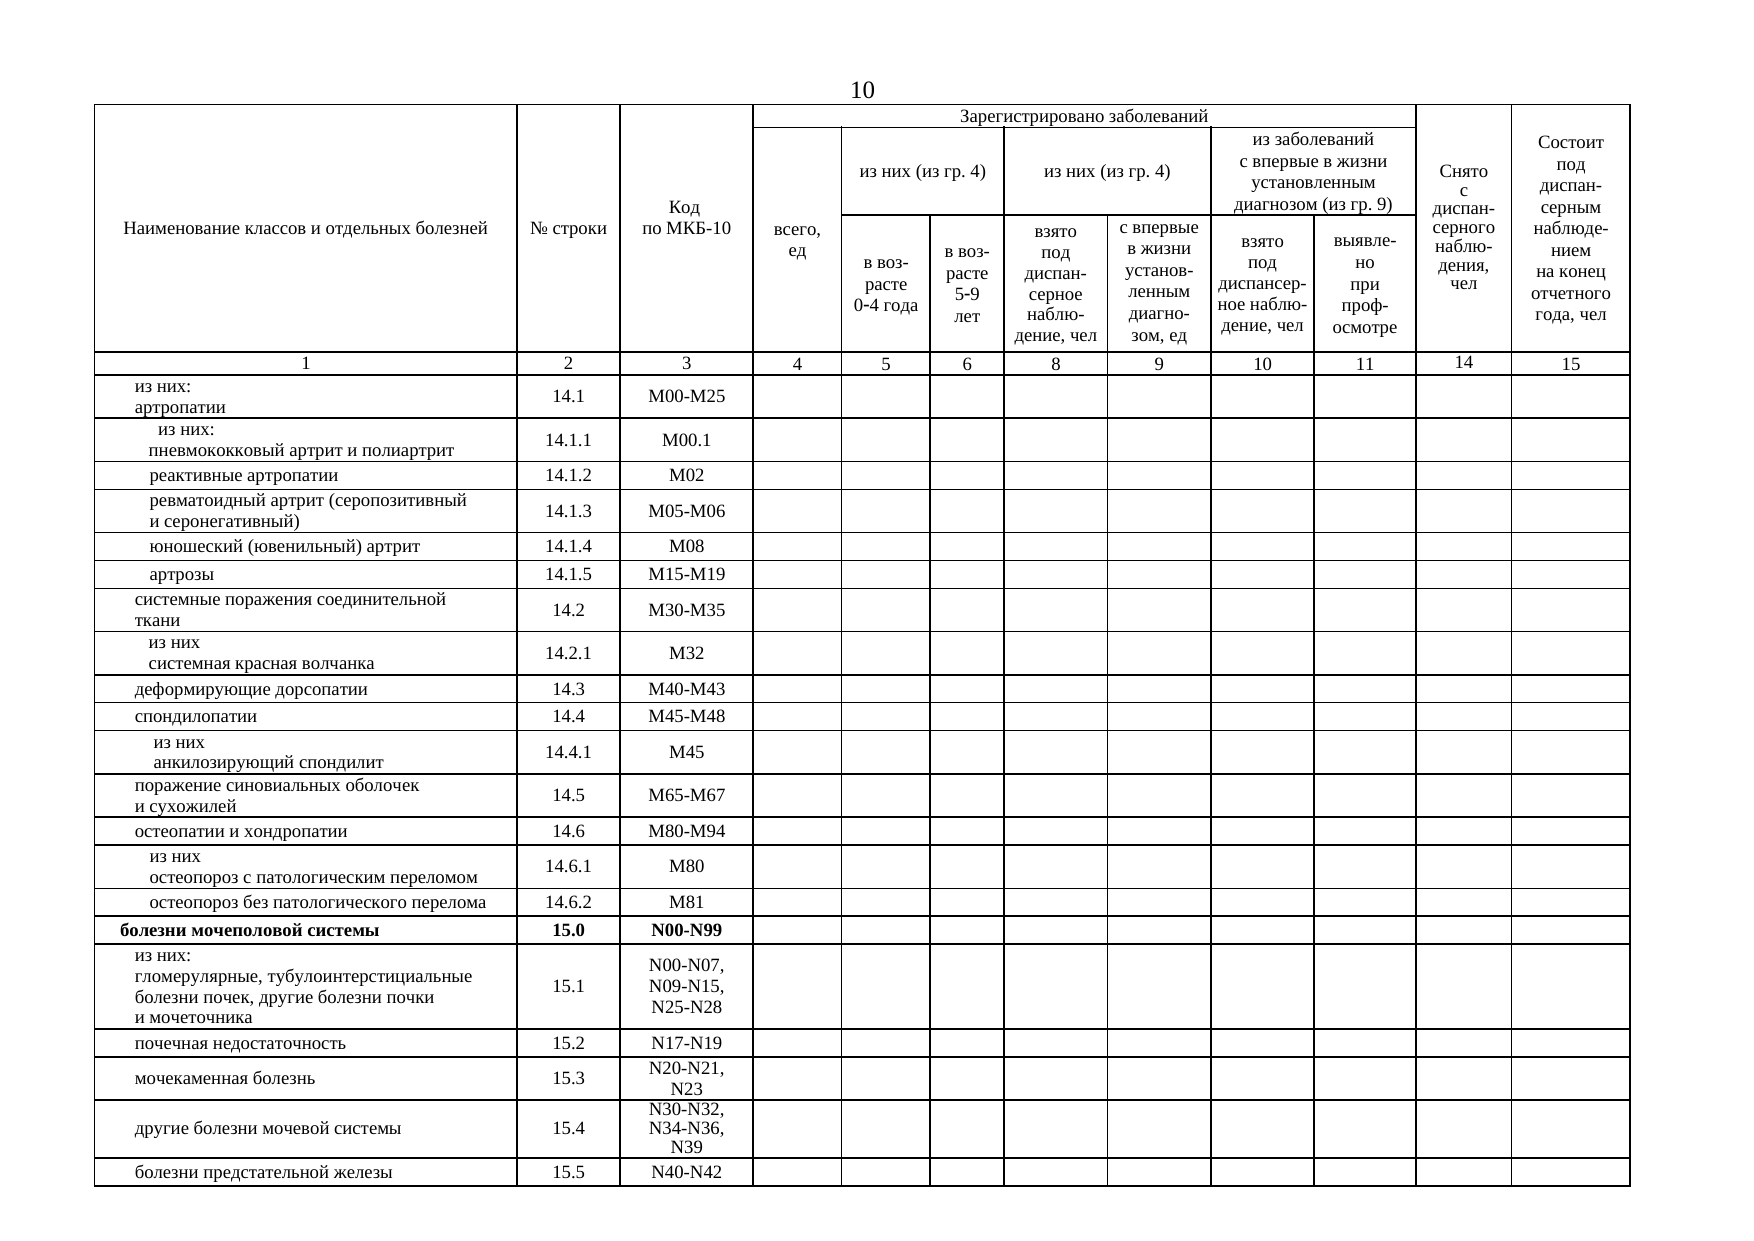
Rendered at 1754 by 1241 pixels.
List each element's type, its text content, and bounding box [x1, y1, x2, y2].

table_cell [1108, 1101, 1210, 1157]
table_cell [1315, 490, 1415, 532]
table_cell [754, 945, 841, 1028]
table_cell [931, 703, 1003, 730]
table_cell [1315, 731, 1415, 773]
table_cell остеопороз без патологического перелома [95, 889, 516, 915]
table_cell [1005, 917, 1107, 943]
table_cell 14.1.5 [518, 561, 619, 587]
table_cell 14.1.3 [518, 490, 619, 532]
table_cell 15.3 [518, 1058, 619, 1099]
table_cell деформирующие дорсопатии [95, 676, 516, 702]
table_cell [1005, 490, 1107, 532]
table_cell [1005, 889, 1107, 915]
table_cell [1315, 775, 1415, 816]
table_cell юношеский (ювенильный) артрит [95, 533, 516, 559]
table_cell [842, 419, 929, 461]
table_cell [754, 889, 841, 915]
table_cell [1108, 917, 1210, 943]
table_cell [1417, 376, 1511, 417]
table_cell [1108, 632, 1210, 674]
table_cell [1417, 490, 1511, 532]
table_cell [1108, 818, 1210, 844]
table_cell [1315, 632, 1415, 674]
table_cell [931, 917, 1003, 943]
table_cell [1212, 889, 1313, 915]
table_cell [1417, 917, 1511, 943]
table_cell [1315, 889, 1415, 915]
table_cell M00.1 [621, 419, 752, 461]
table_cell [1212, 419, 1313, 461]
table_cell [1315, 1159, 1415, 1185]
table_cell [1005, 703, 1107, 730]
table_cell 14.1.2 [518, 462, 619, 488]
table_cell [842, 703, 929, 730]
table_cell [1005, 533, 1107, 559]
table_cell [1417, 419, 1511, 461]
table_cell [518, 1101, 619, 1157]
table_cell [1005, 419, 1107, 461]
table_cell [754, 462, 841, 488]
table_cell [1005, 1058, 1107, 1099]
table_cell [754, 533, 841, 559]
table_cell [1315, 376, 1415, 417]
table_cell [754, 846, 841, 887]
table_cell [1417, 1030, 1511, 1056]
table_cell 14.2 [518, 589, 619, 631]
table_cell [1212, 1030, 1313, 1056]
table_cell N00-N99 [621, 917, 752, 943]
table_cell [1108, 703, 1210, 730]
table_cell [1315, 533, 1415, 559]
table_cell [754, 632, 841, 674]
table_cell [754, 1030, 841, 1056]
table_cell ревматоидный артрит (серопозитивный и серонегативный) [95, 490, 516, 532]
table_cell из них: гломерулярные, тубулоинтерстициальные болезни почек, другие болезни почки и мочеточника [95, 945, 516, 1028]
table_cell реактивные артропатии [95, 462, 516, 488]
table_cell [754, 703, 841, 730]
table_cell M05-M06 [621, 490, 752, 532]
table_cell [1108, 945, 1210, 1028]
table_cell М00-М25 [621, 376, 752, 417]
table_cell 14.1.1 [518, 419, 619, 461]
table_header № строки [518, 105, 619, 351]
table_cell [1417, 561, 1511, 587]
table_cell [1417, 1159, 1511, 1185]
table_cell [1108, 533, 1210, 559]
table_cell [754, 818, 841, 844]
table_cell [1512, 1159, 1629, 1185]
table_cell N00-N07, N09-N15, N25-N28 [621, 945, 752, 1028]
table_cell [931, 533, 1003, 559]
table_cell почечная недостаточность [95, 1030, 516, 1056]
table_cell [1108, 676, 1210, 702]
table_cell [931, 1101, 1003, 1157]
table_cell [1512, 846, 1629, 887]
table_cell [1315, 589, 1415, 631]
table_cell из них остеопороз с патологическим переломом [95, 846, 516, 887]
table_cell [1212, 632, 1313, 674]
table_cell [1512, 775, 1629, 816]
table_cell [1315, 846, 1415, 887]
table_cell 14.5 [518, 775, 619, 816]
table_cell [1005, 818, 1107, 844]
table_cell из них системная красная волчанка [95, 632, 516, 674]
table_cell [1417, 589, 1511, 631]
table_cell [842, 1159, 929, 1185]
table_cell [931, 676, 1003, 702]
table_cell [1417, 818, 1511, 844]
table_cell [754, 561, 841, 587]
table_cell 2 [518, 353, 619, 374]
table_cell остеопатии и хондропатии [95, 818, 516, 844]
table_cell [1108, 462, 1210, 488]
table_cell [1212, 561, 1313, 587]
table_cell 14.1.4 [518, 533, 619, 559]
table_cell [842, 818, 929, 844]
table_header Состоит под диспан-серным наблюде-нием на конец отчетного года, чел [1512, 105, 1629, 351]
table_cell 14.6 [518, 818, 619, 844]
table_cell [931, 419, 1003, 461]
table_cell 9 [1108, 353, 1210, 374]
table_cell [754, 917, 841, 943]
table_cell [1512, 1058, 1629, 1099]
table_cell 14.6.2 [518, 889, 619, 915]
table_cell M40-M43 [621, 676, 752, 702]
table_cell из заболеваний с впервые в жизни установленным диагнозом (из гр. 9) [1212, 128, 1415, 214]
table_cell [1108, 376, 1210, 417]
table_cell [754, 1058, 841, 1099]
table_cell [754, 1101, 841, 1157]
table_cell [1108, 1030, 1210, 1056]
table_cell [1417, 533, 1511, 559]
table_cell из них: пневмококковый артрит и полиартрит [95, 419, 516, 461]
table_cell [1315, 419, 1415, 461]
table_cell [1417, 945, 1511, 1028]
table_cell M02 [621, 462, 752, 488]
table_cell [1417, 703, 1511, 730]
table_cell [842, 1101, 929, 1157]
table_cell [842, 945, 929, 1028]
table_cell [1005, 632, 1107, 674]
table_cell [1512, 419, 1629, 461]
table_cell [754, 731, 841, 773]
table_cell М81 [621, 889, 752, 915]
table_cell [931, 490, 1003, 532]
table_cell [1005, 462, 1107, 488]
table_cell [754, 376, 841, 417]
table_cell [1315, 561, 1415, 587]
table_header Снято с диспан-серного наблю-дения, чел [1417, 105, 1511, 351]
table_cell [1512, 818, 1629, 844]
table_cell [1005, 1030, 1107, 1056]
table_cell [842, 533, 929, 559]
table_cell [1512, 917, 1629, 943]
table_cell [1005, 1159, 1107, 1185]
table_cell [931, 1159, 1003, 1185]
table_cell [1512, 889, 1629, 915]
table_header Наименование классов и отдельных болезней [95, 105, 516, 351]
table_cell 11 [1315, 353, 1415, 374]
table_cell [931, 846, 1003, 887]
table_cell 14.3 [518, 676, 619, 702]
table_cell 14.2.1 [518, 632, 619, 674]
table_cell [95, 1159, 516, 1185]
table_cell [931, 589, 1003, 631]
table_cell [931, 376, 1003, 417]
table_cell [842, 561, 929, 587]
table_cell [1512, 945, 1629, 1028]
table_cell [1315, 818, 1415, 844]
table_cell [754, 490, 841, 532]
table_cell [1108, 1058, 1210, 1099]
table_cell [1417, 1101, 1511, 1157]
table_cell [1315, 703, 1415, 730]
table_cell [1315, 676, 1415, 702]
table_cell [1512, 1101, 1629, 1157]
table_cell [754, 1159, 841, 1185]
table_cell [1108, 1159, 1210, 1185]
table_cell [842, 1058, 929, 1099]
table_cell в воз-расте 04 года [842, 216, 929, 351]
table_cell артрозы [95, 561, 516, 587]
table_cell [1212, 917, 1313, 943]
table_cell [931, 462, 1003, 488]
table_cell [1417, 462, 1511, 488]
table_cell [1512, 676, 1629, 702]
table_cell 15.2 [518, 1030, 619, 1056]
table_cell 6 [931, 353, 1003, 374]
table_cell M80-M94 [621, 818, 752, 844]
table_cell [842, 632, 929, 674]
table_cell [842, 846, 929, 887]
table_cell [1315, 462, 1415, 488]
table_cell 4 [754, 353, 841, 374]
table_cell [1315, 1030, 1415, 1056]
table_cell [754, 589, 841, 631]
table_cell 14 [1417, 353, 1511, 374]
table_cell [1315, 1058, 1415, 1099]
table_cell выявле-но при проф-осмотре [1315, 216, 1415, 351]
table_cell системные поражения соединительной ткани [95, 589, 516, 631]
table_cell [1005, 589, 1107, 631]
table_cell М45-М48 [621, 703, 752, 730]
table_cell [1212, 533, 1313, 559]
table_cell в воз-расте59 лет [931, 216, 1003, 351]
table_cell [1512, 533, 1629, 559]
table_cell [1212, 775, 1313, 816]
table_cell [754, 676, 841, 702]
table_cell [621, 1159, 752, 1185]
table_cell 15 [1512, 353, 1629, 374]
table_cell [931, 945, 1003, 1028]
table_cell [1417, 1058, 1511, 1099]
table_cell [1108, 846, 1210, 887]
table_cell [1005, 676, 1107, 702]
table_cell [1212, 1058, 1313, 1099]
table_cell [1417, 846, 1511, 887]
table_cell 15.0 [518, 917, 619, 943]
table_cell [842, 676, 929, 702]
table_cell [1512, 731, 1629, 773]
table_cell [1212, 818, 1313, 844]
table_header Код по МКБ-10 [621, 105, 752, 351]
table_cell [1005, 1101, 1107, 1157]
table_cell 8 [1005, 353, 1107, 374]
table_cell 15.1 [518, 945, 619, 1028]
table_cell [754, 419, 841, 461]
table_cell [1417, 632, 1511, 674]
table_cell [931, 731, 1003, 773]
table_cell [842, 462, 929, 488]
table_cell из них анкилозирующий спондилит [95, 731, 516, 773]
table_cell [1005, 846, 1107, 887]
table_cell 1 [95, 353, 516, 374]
table_cell [1417, 731, 1511, 773]
table_cell [842, 775, 929, 816]
table_cell поражение синовиальных оболочек и сухожилей [95, 775, 516, 816]
table_cell [842, 731, 929, 773]
table_cell [1512, 1030, 1629, 1056]
table_cell [1108, 589, 1210, 631]
table_cell [1108, 889, 1210, 915]
table_cell [1512, 376, 1629, 417]
table_cell [931, 632, 1003, 674]
table_cell из них (из гр. 4) [842, 128, 1003, 214]
table_cell 14.4.1 [518, 731, 619, 773]
table_cell [931, 818, 1003, 844]
table_cell 3 [621, 353, 752, 374]
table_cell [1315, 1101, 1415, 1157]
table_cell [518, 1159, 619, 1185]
table_cell [1212, 589, 1313, 631]
table_cell [1212, 703, 1313, 730]
table_cell [1315, 945, 1415, 1028]
table_cell [1005, 561, 1107, 587]
table_cell [1512, 462, 1629, 488]
table_cell [1417, 676, 1511, 702]
table_cell [1108, 419, 1210, 461]
table_cell спондилопатии [95, 703, 516, 730]
table_cell [842, 490, 929, 532]
table_cell [1212, 945, 1313, 1028]
table_cell взято под диспансер-ное наблю-дение, чел [1212, 216, 1313, 351]
table_cell [1005, 731, 1107, 773]
table_cell [1512, 632, 1629, 674]
table_cell М15-М19 [621, 561, 752, 587]
table_cell M08 [621, 533, 752, 559]
table_cell 10 [1212, 353, 1313, 374]
table_cell [1108, 775, 1210, 816]
table_cell М80 [621, 846, 752, 887]
table_cell 14.1 [518, 376, 619, 417]
table_cell [1212, 376, 1313, 417]
table_cell [931, 889, 1003, 915]
table_cell [1005, 945, 1107, 1028]
table_cell [931, 1058, 1003, 1099]
table_cell N20-N21, N23 [621, 1058, 752, 1099]
table_cell [1212, 462, 1313, 488]
table_cell M30-M35 [621, 589, 752, 631]
table_cell [1512, 703, 1629, 730]
table_cell [1417, 775, 1511, 816]
table_cell другие болезни мочевой системы [95, 1101, 516, 1157]
table_cell [1512, 561, 1629, 587]
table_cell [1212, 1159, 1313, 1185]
table_cell [1108, 561, 1210, 587]
table_cell [1212, 676, 1313, 702]
table_cell [842, 376, 929, 417]
table_cell [842, 589, 929, 631]
table_cell из них (из гр. 4) [1005, 128, 1210, 214]
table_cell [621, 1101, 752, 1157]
table_cell [1212, 490, 1313, 532]
table_cell с впервые в жизни установ-ленным диагно-зом, ед [1108, 216, 1210, 351]
table_cell [1005, 775, 1107, 816]
table_header Зарегистрировано заболеваний [754, 105, 1415, 126]
table_cell 14.6.1 [518, 846, 619, 887]
table_cell болезни мочеполовой системы [95, 917, 516, 943]
table_cell [1108, 490, 1210, 532]
table_cell взято под диспан-серное наблю-дение, чел [1005, 216, 1107, 351]
table_cell М45 [621, 731, 752, 773]
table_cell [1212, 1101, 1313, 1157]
table_cell [931, 775, 1003, 816]
table_cell [842, 889, 929, 915]
table_cell [1108, 731, 1210, 773]
table_cell [754, 775, 841, 816]
table_cell [931, 1030, 1003, 1056]
table_cell [1212, 731, 1313, 773]
table_cell [931, 561, 1003, 587]
table_cell [1212, 846, 1313, 887]
table_cell [1512, 490, 1629, 532]
table_cell всего, ед [754, 128, 841, 351]
table_cell [842, 1030, 929, 1056]
table_cell [842, 917, 929, 943]
table_cell [1512, 589, 1629, 631]
table_cell 5 [842, 353, 929, 374]
table_cell из них: артропатии [95, 376, 516, 417]
table_cell [1315, 917, 1415, 943]
table_cell 14.4 [518, 703, 619, 730]
table_cell М65-М67 [621, 775, 752, 816]
table_cell М32 [621, 632, 752, 674]
table_cell [1005, 376, 1107, 417]
table_cell [1417, 889, 1511, 915]
table_cell мочекаменная болезнь [95, 1058, 516, 1099]
table_cell N17-N19 [621, 1030, 752, 1056]
